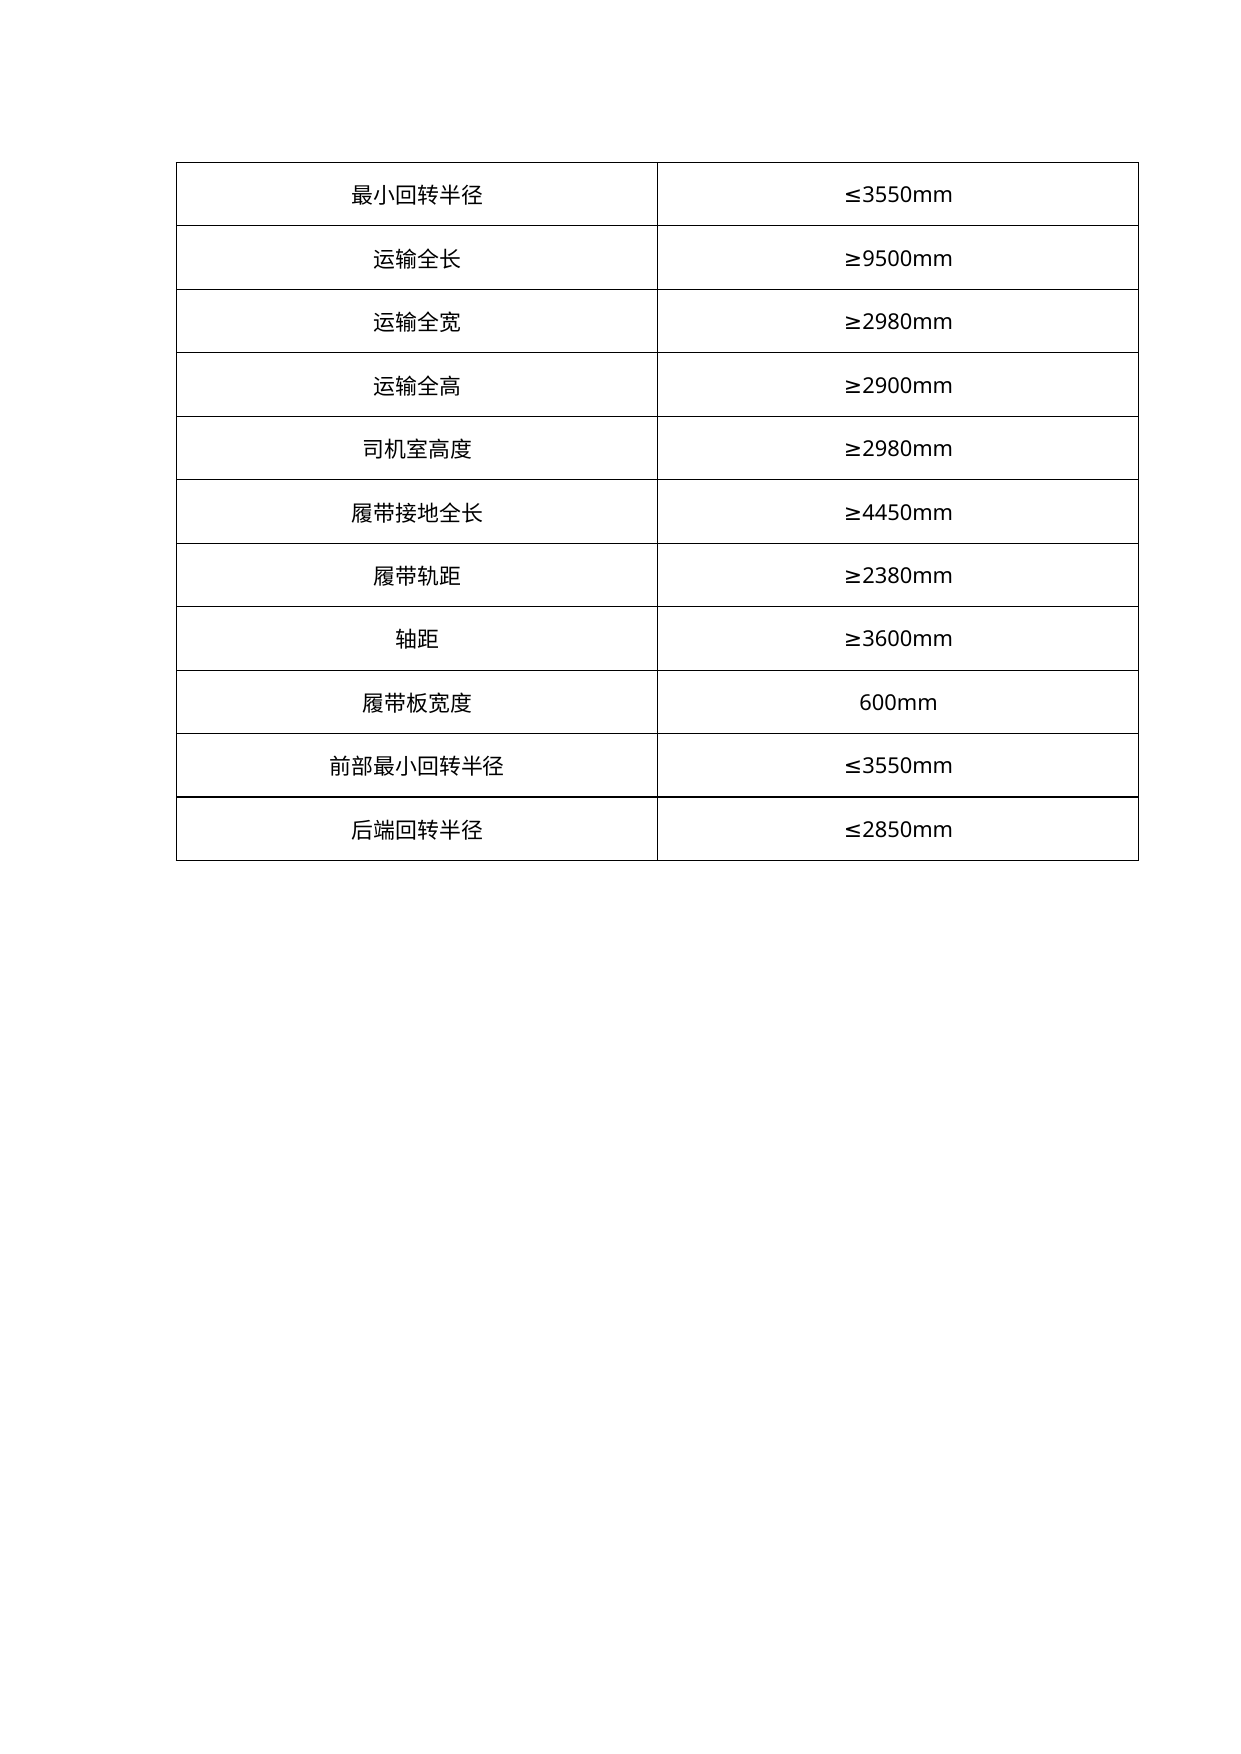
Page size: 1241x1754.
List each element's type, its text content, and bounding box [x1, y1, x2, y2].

table_cell 履带板宽度 [177, 671, 657, 733]
table_cell ≥2980mm [658, 290, 1138, 352]
table_cell 司机室高度 [177, 417, 657, 479]
table_cell ≥2900mm [658, 353, 1138, 416]
table_cell ≤3550mm [658, 734, 1138, 796]
table_cell ≥2980mm [658, 417, 1138, 479]
table_cell 600mm [658, 671, 1138, 733]
table_cell 履带接地全长 [177, 480, 657, 543]
table_cell ≥9500mm [658, 226, 1138, 289]
table_cell 运输全高 [177, 353, 657, 416]
table_cell ≥3600mm [658, 607, 1138, 669]
table_cell 前部最小回转半径 [177, 734, 657, 796]
table_cell ≤3550mm [658, 163, 1138, 225]
table_cell 后端回转半径 [177, 798, 657, 860]
table_cell 轴距 [177, 607, 657, 669]
table_cell 运输全宽 [177, 290, 657, 352]
table_cell ≥4450mm [658, 480, 1138, 543]
table_cell 履带轨距 [177, 544, 657, 606]
table_cell 运输全长 [177, 226, 657, 289]
table_cell ≥2380mm [658, 544, 1138, 606]
table_cell 最小回转半径 [177, 163, 657, 225]
table_cell ≤2850mm [658, 798, 1138, 860]
